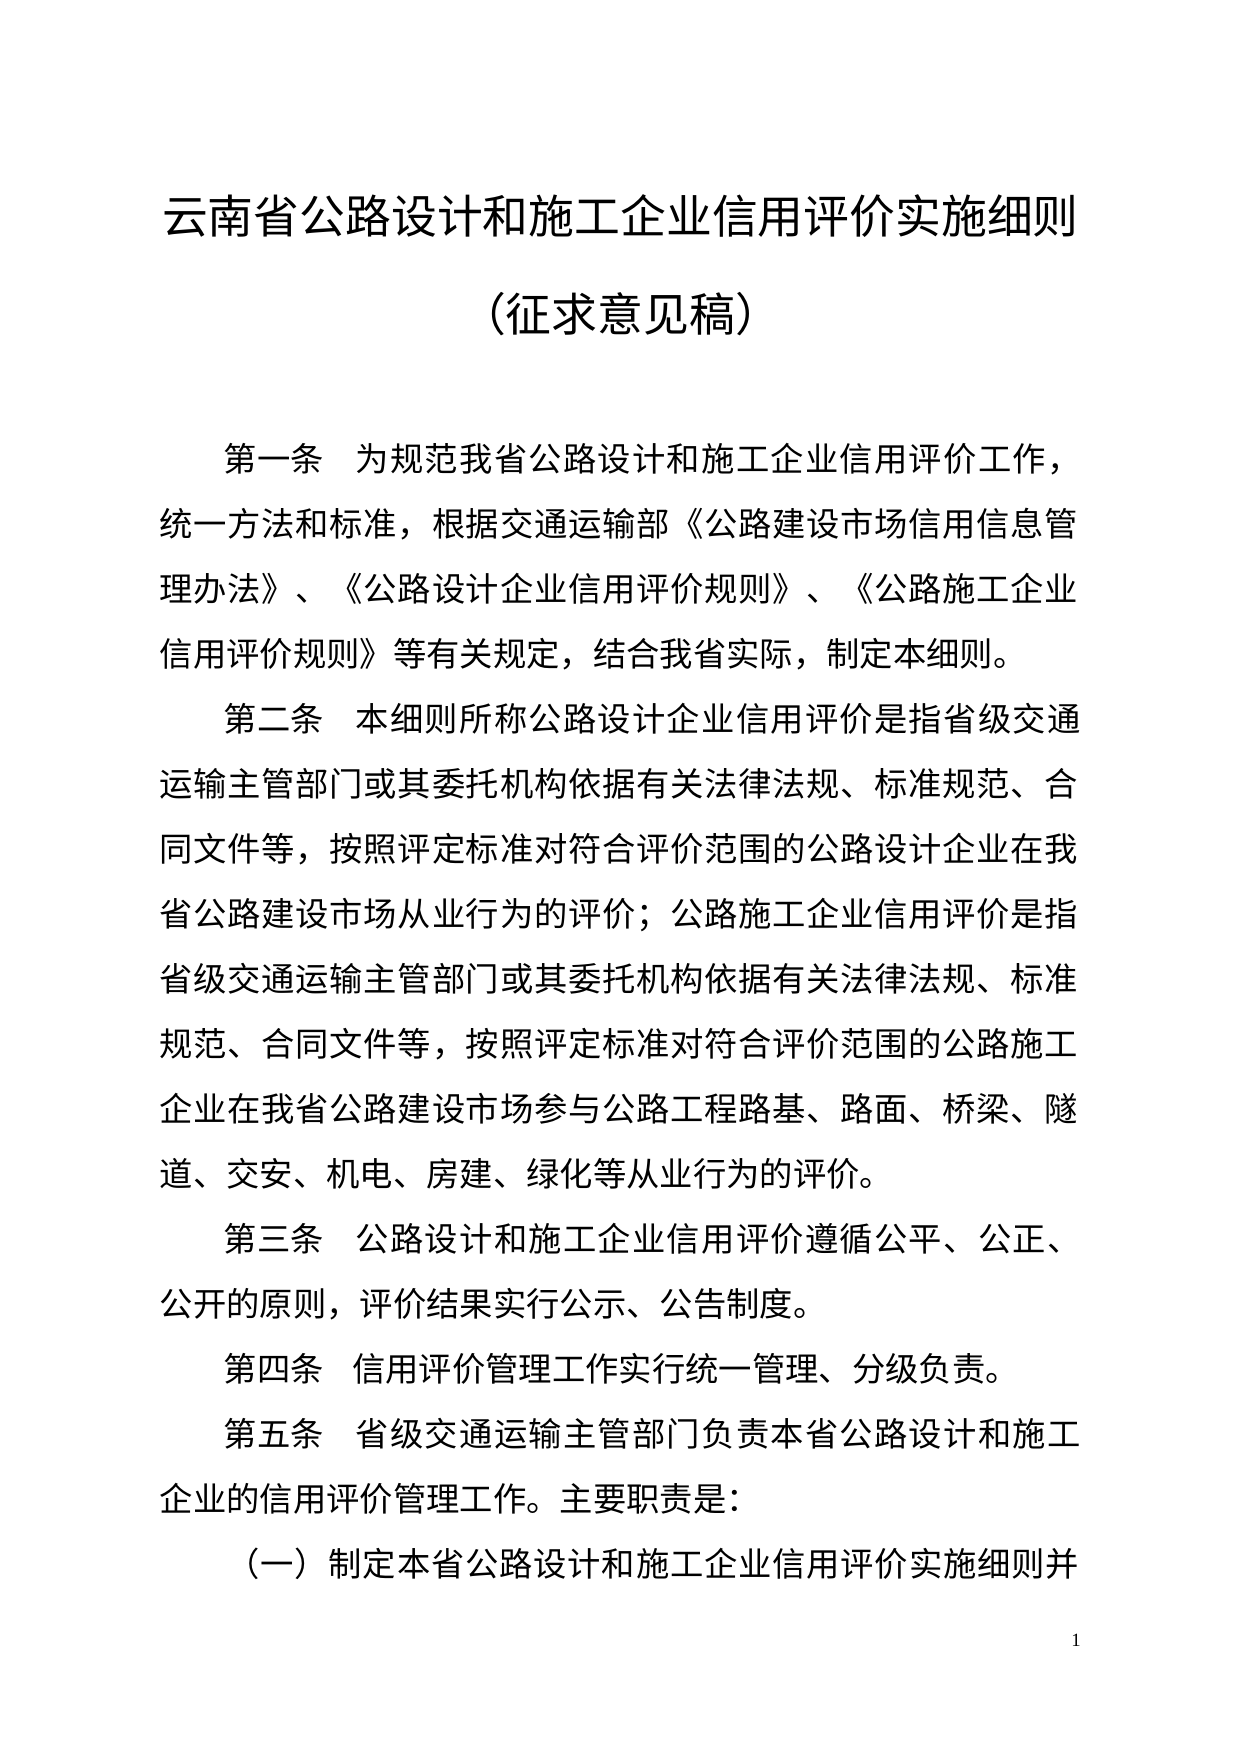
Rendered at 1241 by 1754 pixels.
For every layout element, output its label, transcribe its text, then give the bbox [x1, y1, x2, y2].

text 云南省公路设计和施工企业信用评价实施细则（征求意见稿） [159, 165, 1081, 360]
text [159, 1530, 1081, 1595]
list 本细则所称公路设计企业信用评价是指省级交通运输主管部门或其委托机构依据有关法律法规、标准规范、合同文件等，按照评定标准对符合评价范围的公路设计企业在我省公路建设市场从业行为的评价；公路施工企业信用评价是指省级交通运输主管部门或其委托机构依据有关法律法规、标准规范、合同文件等，按照评定标准对符合评价范围的公路施工企业在我省公路建设市场参与公路工程路基、路面、桥梁、隧道、交安、机电、房建、绿化等从业行为的评价。 [159, 685, 1081, 1205]
list 省级交通运输主管部门负责本省公路设计和施工企业的信用评价管理工作。主要职责是： [159, 1400, 1081, 1530]
list 公路设计和施工企业信用评价遵循公平、公正、公开的原则，评价结果实行公示、公告制度。 [159, 1205, 1081, 1335]
list 为规范我省公路设计和施工企业信用评价工作，统一方法和标准，根据交通运输部《公路建设市场信用信息管理办法》、《公路设计企业信用评价规则》、《公路施工企业信用评价规则》等有关规定，结合我省实际，制定本细则。 [159, 425, 1081, 685]
list 信用评价管理工作实行统一管理、分级负责。 [159, 1335, 1081, 1400]
